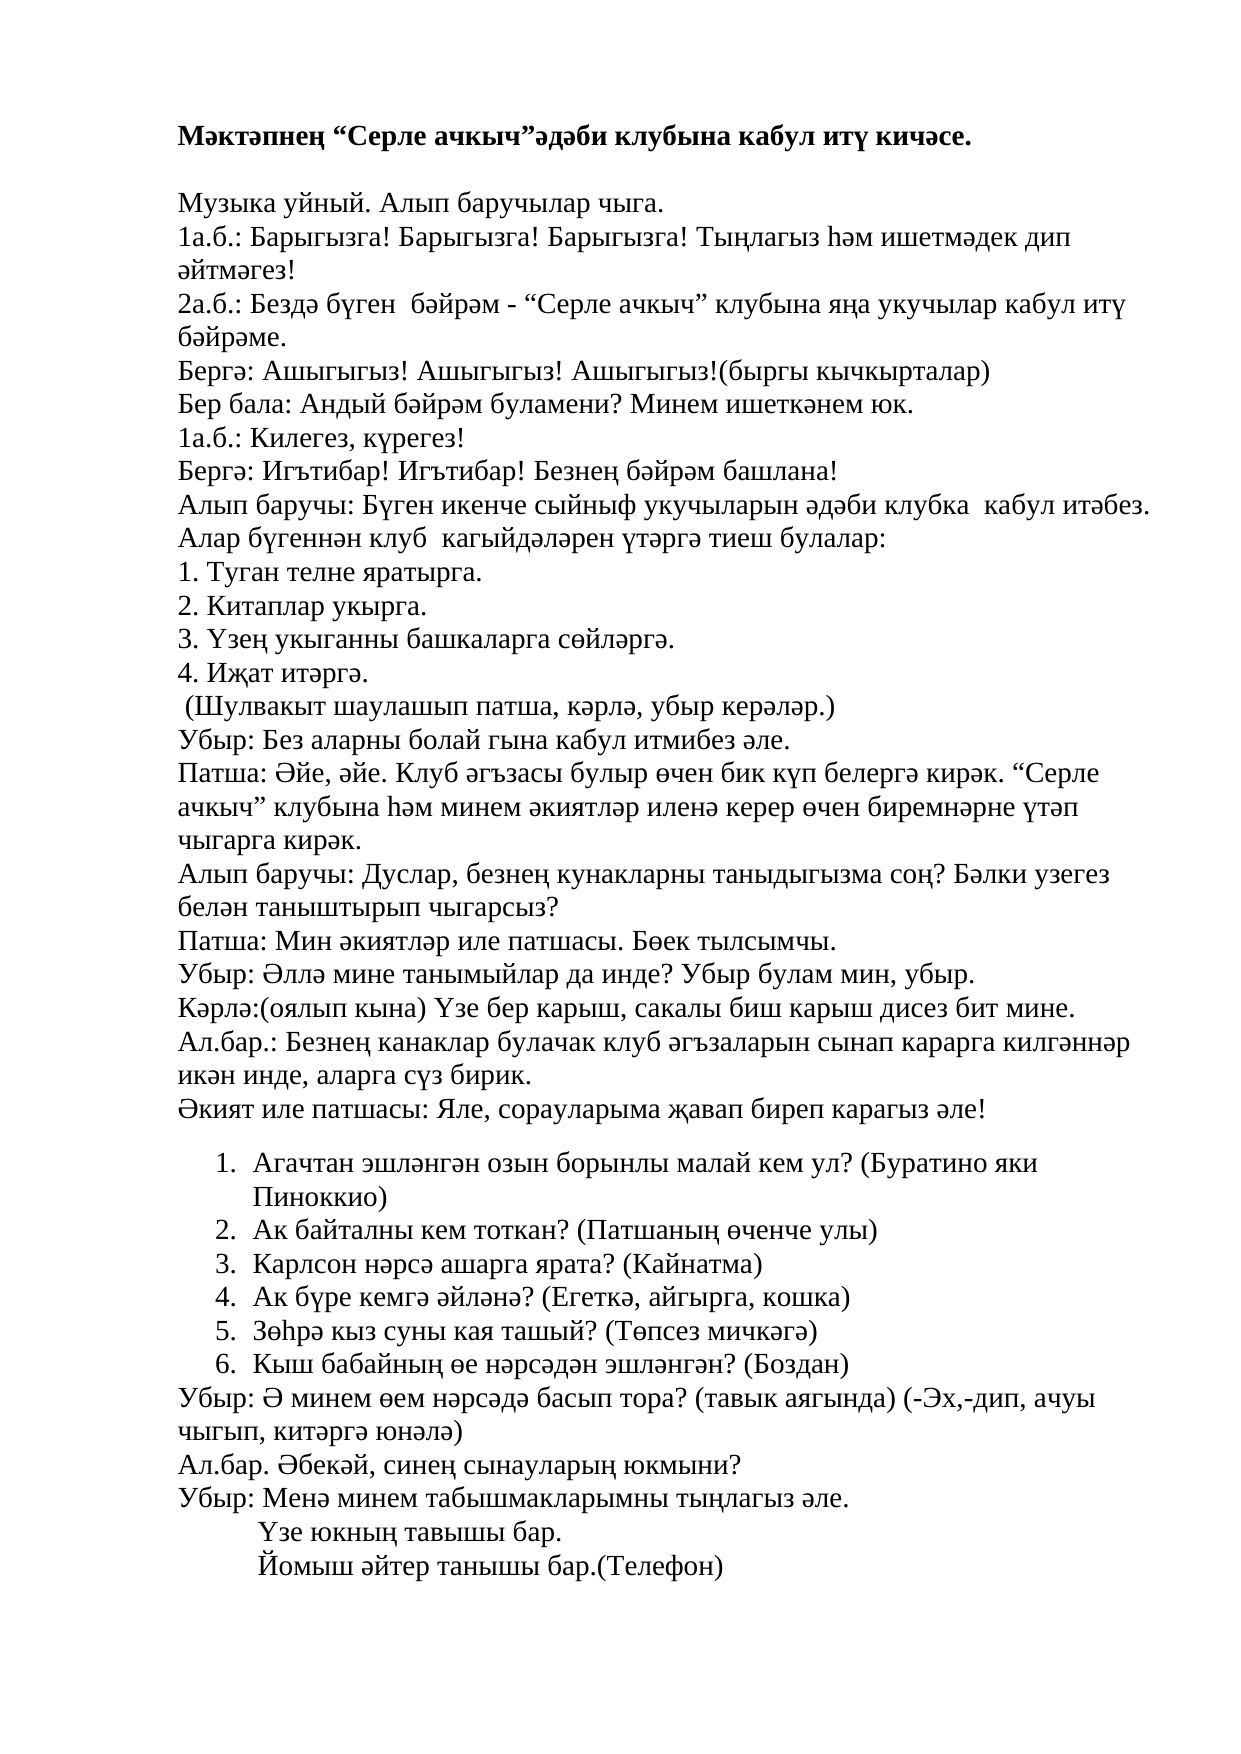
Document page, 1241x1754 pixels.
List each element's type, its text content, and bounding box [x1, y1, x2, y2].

list Зөһрә кыз суны кая ташый? (Төпсез мичкәгә) [215, 1313, 1152, 1346]
text 3. Үзең укыганны башкаларга сөйләргә. [177, 621, 1152, 655]
text Убыр: Ә минем өем нәрсәдә басып тора? (тавык аягында) (-Эх,-дип, ачуы чыгып, китәргә юнәлә) [177, 1380, 1152, 1447]
text Үзе юкның тавышы бар. [177, 1514, 1152, 1548]
text 1. Туган телне яратырга. [177, 554, 1152, 588]
text Бергә: Игътибар! Игътибар! Безнең бәйрәм башлана! [177, 453, 1152, 487]
text Йомыш әйтер танышы бар.(Телефон) [177, 1548, 1152, 1581]
list Ак байталны кем тоткан? (Патшаның өченче улы) [215, 1212, 1152, 1246]
list Карлсон нәрсә ашарга ярата? (Кайнатма) [215, 1246, 1152, 1279]
text Ал.бар.: Безнең канаклар булачак клуб әгъзаларын сынап карарга килгәннәр икән инде, аларга сүз бирик. [177, 1024, 1152, 1091]
text Алып баручы: Бүген икенче сыйныф укучыларын әдәби клубка кабул итәбез. Алар бүгеннән клуб кагыйдәләрен үтәргә тиеш булалар: [177, 487, 1152, 554]
text Убыр: Без аларны болай гына кабул итмибез әле. [177, 722, 1152, 755]
text Патша: Мин әкиятләр иле патшасы. Бөек тылсымчы. [177, 923, 1152, 957]
text Кәрлә:(оялып кына) Үзе бер карыш, сакалы биш карыш дисез бит мине. [177, 990, 1152, 1024]
text Әкият иле патшасы: Яле, сорауларыма җавап биреп карагыз әле! [177, 1091, 1152, 1124]
text Мәктәпнең “Серле ачкыч”әдәби клубына кабул итү кичәсе. [177, 118, 1152, 152]
text Алып баручы: Дуслар, безнең кунакларны таныдыгызма соң? Бәлки узегез белән таныштырып чыгарсыз? [177, 856, 1152, 923]
text Убыр: Әллә мине танымыйлар да инде? Убыр булам мин, убыр. [177, 957, 1152, 990]
list Агачтан эшләнгән озын борынлы малай кем ул? (Буратино яки Пиноккио) [215, 1145, 1152, 1212]
text 1а.б.: Килегез, күрегез! [177, 420, 1152, 453]
text Убыр: Менә минем табышмакларымны тыңлагыз әле. [177, 1481, 1152, 1514]
text Музыка уйный. Алып баручылар чыга. [177, 185, 1152, 219]
text 1а.б.: Барыгызга! Барыгызга! Барыгызга! Тыңлагыз һәм ишетмәдек дип әйтмәгез! [177, 219, 1152, 286]
text 2. Китаплар укырга. [177, 588, 1152, 621]
list Кыш бабайның өе нәрсәдән эшләнгән? (Боздан) [215, 1346, 1152, 1380]
text Бер бала: Андый бәйрәм буламени? Минем ишеткәнем юк. [177, 386, 1152, 420]
text Ал.бар. Әбекәй, синең сынауларың юкмыни? [177, 1447, 1152, 1481]
text (Шулвакыт шаулашып патша, кәрлә, убыр керәләр.) [177, 688, 1152, 722]
text 4. Иҗат итәргә. [177, 655, 1152, 688]
text Бергә: Ашыгыгыз! Ашыгыгыз! Ашыгыгыз!(быргы кычкырталар) [177, 353, 1152, 386]
list Ак бүре кемгә әйләнә? (Егеткә, айгырга, кошка) [215, 1279, 1152, 1313]
text Патша: Әйе, әйе. Клуб әгъзасы булыр өчен бик күп белергә кирәк. “Серле ачкыч” клубына һәм минем әкиятләр иленә керер өчен биремнәрне үтәп чыгарга кирәк. [177, 755, 1152, 856]
text 2а.б.: Бездә бүген бәйрәм - “Серле ачкыч” клубына яңа укучылар кабул итү бәйрәме. [177, 286, 1152, 353]
